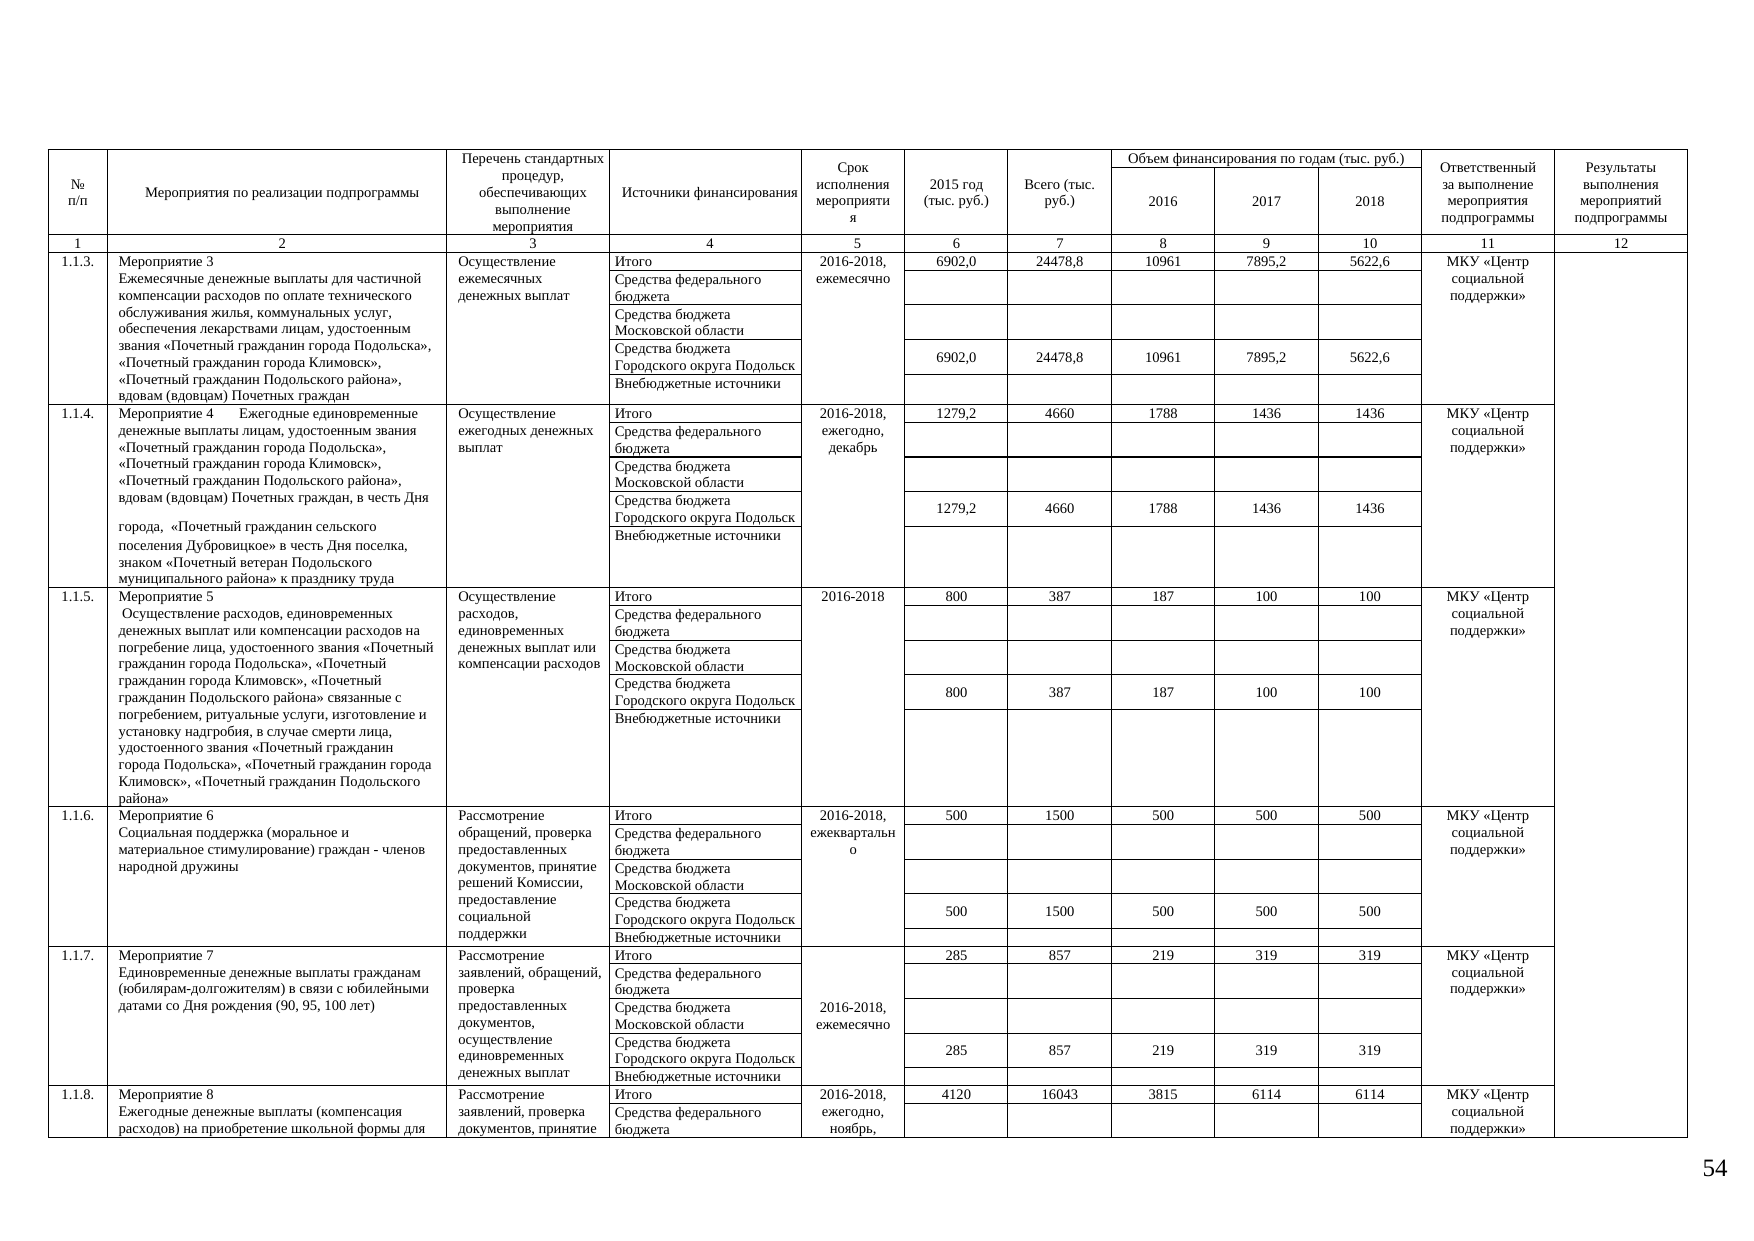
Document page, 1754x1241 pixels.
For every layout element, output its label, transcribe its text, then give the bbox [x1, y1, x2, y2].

table_cell 1788 [1112, 405, 1214, 422]
table_cell 500 [905, 807, 1007, 824]
table_cell [1112, 825, 1214, 858]
table_cell [905, 999, 1007, 1032]
table_cell Мероприятие 4 Ежегодные единовременные денежные выплаты лицам, удостоенным звания «Почетный гражданин города Подольска», «Почетный гражданин города Климовск», «Почетный гражданин Подольского района», вдовам (вдовцам) Почетных граждан, в честь Дня города, «Почетный гражданин сельского поселения Дубровицкое» в честь Дня поселка, знаком «Почетный ветеран Подольского муниципального района» к празднику труда [108, 405, 446, 587]
table_cell Мероприятие 7 Единовременные денежные выплаты гражданам (юбилярам-долгожителям) в связи с юбилейными датами со Дня рождения (90, 95, 100 лет) [108, 947, 446, 1085]
table_cell Внебюджетные источники [610, 375, 801, 404]
table_cell 10961 [1112, 253, 1214, 270]
table_cell [1112, 929, 1214, 946]
table_cell Внебюджетные источники [610, 1068, 801, 1085]
table_cell 7 [1008, 235, 1111, 252]
table_cell 857 [1008, 947, 1111, 963]
table_cell Средства бюджета Московской области [610, 999, 801, 1032]
table_cell [905, 860, 1007, 893]
table_cell 319 [1319, 947, 1421, 963]
table_cell 1500 [1008, 894, 1111, 928]
table_cell 6114 [1319, 1086, 1421, 1103]
table_cell 10 [1319, 235, 1421, 252]
table_cell 2018 [1319, 168, 1421, 234]
table_cell 1788 [1112, 492, 1214, 526]
table_cell [1215, 305, 1318, 339]
table_cell [1215, 710, 1318, 806]
table_cell [1112, 527, 1214, 587]
table_cell [1008, 929, 1111, 946]
table_cell Средства федерального бюджета [610, 606, 801, 639]
table_header 2015 год (тыс. руб.) [905, 150, 1007, 234]
table_cell [905, 527, 1007, 587]
table_cell [1215, 527, 1318, 587]
table_cell 4120 [905, 1086, 1007, 1103]
table_cell 1.1.6. [49, 807, 107, 946]
table_cell 1 [49, 235, 107, 252]
table_cell 319 [1215, 947, 1318, 963]
table_cell [1215, 999, 1318, 1032]
table_cell Средства бюджета Московской области [610, 860, 801, 893]
table_cell 285 [905, 1034, 1007, 1067]
table_cell 2016-2018, ежемесячно [802, 947, 904, 1085]
table_cell [1112, 271, 1214, 304]
table_cell [1319, 860, 1421, 893]
table_cell [1112, 606, 1214, 639]
table_cell 3 [447, 235, 609, 252]
table_cell 1.1.4. [49, 405, 107, 587]
table_cell [1319, 1104, 1421, 1137]
table_cell Внебюджетные источники [610, 710, 801, 806]
table_cell 12 [1555, 235, 1687, 252]
table_header Ответственный за выполнение мероприятия подпрограммы [1422, 150, 1554, 234]
table_cell 9 [1215, 235, 1318, 252]
table_cell 500 [1319, 807, 1421, 824]
table_cell 4660 [1008, 492, 1111, 526]
table_cell Средства бюджета Московской области [610, 641, 801, 674]
table_cell [1008, 271, 1111, 304]
table_cell 285 [905, 947, 1007, 963]
table_cell [905, 458, 1007, 491]
table_cell Рассмотрение заявлений, проверка документов, принятие решений, осуществление ежегодной денежной выплаты (компенсация расходов) [447, 1086, 609, 1137]
table_cell Итого [610, 588, 801, 605]
table_cell [1319, 606, 1421, 639]
table_cell Средства бюджета Городского округа Подольск [610, 1034, 801, 1067]
table_cell Средства федерального бюджета [610, 825, 801, 858]
table_cell 800 [905, 588, 1007, 605]
table_cell 3815 [1112, 1086, 1214, 1103]
table_cell [1319, 375, 1421, 404]
table_cell 1436 [1319, 405, 1421, 422]
table_cell [1008, 999, 1111, 1032]
table_cell [1319, 999, 1421, 1032]
table_cell [1008, 825, 1111, 858]
table_cell [905, 1104, 1007, 1137]
table_cell 6902,0 [905, 340, 1007, 373]
table_cell 219 [1112, 947, 1214, 963]
table_cell [1008, 641, 1111, 674]
table_cell [1215, 1104, 1318, 1137]
table_cell [905, 271, 1007, 304]
table_cell 857 [1008, 1034, 1111, 1067]
table_cell [905, 710, 1007, 806]
table_cell Осуществление расходов, единовременных денежных выплат или компенсации расходов [447, 588, 609, 806]
table_cell 4660 [1008, 405, 1111, 422]
table_cell [1008, 710, 1111, 806]
table_cell 500 [1319, 894, 1421, 928]
table_cell Средства бюджета Городского округа Подольск [610, 340, 801, 373]
table_cell Средства бюджета Московской области [610, 458, 801, 491]
table_cell [1215, 375, 1318, 404]
table_cell 2016-2018, ежегодно, ноябрь, декабрь [802, 1086, 904, 1137]
table_header Перечень стандартных процедур, обеспечивающих выполнение мероприятия [447, 150, 609, 234]
table_cell [1555, 253, 1687, 1137]
table_cell [1112, 305, 1214, 339]
table_header Результаты выполнения мероприятий подпрограммы [1555, 150, 1687, 234]
table_cell 2016 [1112, 168, 1214, 234]
table_cell [1008, 1104, 1111, 1137]
table_cell [1319, 825, 1421, 858]
table_cell [1112, 458, 1214, 491]
table_cell 1279,2 [905, 405, 1007, 422]
table_cell Внебюджетные источники [610, 527, 801, 587]
table_cell [905, 964, 1007, 998]
table_cell [1215, 641, 1318, 674]
table_header Всего (тыс. руб.) [1008, 150, 1111, 234]
table_cell [1008, 527, 1111, 587]
table_cell [1215, 606, 1318, 639]
table_cell [1319, 271, 1421, 304]
table_cell [1319, 641, 1421, 674]
table_cell 10961 [1112, 340, 1214, 373]
table_cell [1008, 423, 1111, 456]
table_cell [1112, 964, 1214, 998]
table_cell 500 [1112, 894, 1214, 928]
table_cell Средства федерального бюджета [610, 964, 801, 998]
table_cell Средства бюджета Городского округа Подольск [610, 675, 801, 709]
table_cell Итого [610, 1086, 801, 1103]
table_cell МКУ «Центр социальной поддержки» [1422, 588, 1554, 806]
table_cell Итого [610, 253, 801, 270]
table_cell 500 [1112, 807, 1214, 824]
table_cell [1215, 860, 1318, 893]
table_cell 2017 [1215, 168, 1318, 234]
table_cell [1112, 641, 1214, 674]
table_cell МКУ «Центр социальной поддержки» [1422, 1086, 1554, 1137]
table_cell Осуществление ежемесячных денежных выплат [447, 253, 609, 404]
table_cell Мероприятие 6 Социальная поддержка (моральное и материальное стимулирование) граждан - членов народной дружины [108, 807, 446, 946]
table_cell 1.1.3. [49, 253, 107, 404]
table_cell 100 [1319, 588, 1421, 605]
table_cell [1319, 1068, 1421, 1085]
table_cell 7895,2 [1215, 340, 1318, 373]
table_cell 500 [1215, 894, 1318, 928]
table_cell [905, 929, 1007, 946]
table_cell [1008, 606, 1111, 639]
table_cell МКУ «Центр социальной поддержки» [1422, 807, 1554, 946]
table_cell [1008, 375, 1111, 404]
table_cell [1112, 1068, 1214, 1085]
table_cell МКУ «Центр социальной поддержки» [1422, 253, 1554, 404]
table_cell Средства федерального бюджета [610, 423, 801, 456]
table_cell 1279,2 [905, 492, 1007, 526]
table_header Срок исполнения мероприятия [802, 150, 904, 234]
table_cell [1008, 305, 1111, 339]
table_cell 5 [802, 235, 904, 252]
table_cell [1215, 929, 1318, 946]
table_header № п/п [49, 150, 107, 234]
table_cell [1215, 825, 1318, 858]
table_cell [905, 825, 1007, 858]
table_cell Мероприятие 3 Ежемесячные денежные выплаты для частичной компенсации расходов по оплате технического обслуживания жилья, коммунальных услуг, обеспечения лекарствами лицам, удостоенным звания «Почетный гражданин города Подольска», «Почетный гражданин города Климовск», «Почетный гражданин Подольского района», вдовам (вдовцам) Почетных граждан [108, 253, 446, 404]
table_cell 5622,6 [1319, 253, 1421, 270]
table_cell [905, 375, 1007, 404]
table_cell [905, 606, 1007, 639]
table_cell [1112, 710, 1214, 806]
table_cell 319 [1215, 1034, 1318, 1067]
table_cell [1112, 999, 1214, 1032]
table_cell 24478,8 [1008, 340, 1111, 373]
table_cell [1215, 271, 1318, 304]
table_cell [1215, 964, 1318, 998]
table_cell [1008, 458, 1111, 491]
table_cell 187 [1112, 675, 1214, 709]
table_header Источники финансирования [610, 150, 801, 234]
table_cell 500 [905, 894, 1007, 928]
table_cell [1319, 710, 1421, 806]
table_cell Итого [610, 405, 801, 422]
table_cell [1215, 1068, 1318, 1085]
table_cell Средства бюджета Городского округа Подольск [610, 492, 801, 526]
table_header Объем финансирования по годам (тыс. руб.) [1112, 150, 1421, 167]
table_cell 100 [1215, 675, 1318, 709]
table_cell 24478,8 [1008, 253, 1111, 270]
table_cell 1.1.8. [49, 1086, 107, 1137]
table_cell 800 [905, 675, 1007, 709]
table_cell 4 [610, 235, 801, 252]
table_cell [1319, 423, 1421, 456]
table_cell 5622,6 [1319, 340, 1421, 373]
table_cell 6 [905, 235, 1007, 252]
table_cell [1215, 423, 1318, 456]
table_cell 1.1.7. [49, 947, 107, 1085]
table_cell [1008, 860, 1111, 893]
table_cell МКУ «Центр социальной поддержки» [1422, 947, 1554, 1085]
table_cell 100 [1319, 675, 1421, 709]
table_cell Средства федерального бюджета [610, 1104, 801, 1137]
table_cell 1500 [1008, 807, 1111, 824]
table_cell 6114 [1215, 1086, 1318, 1103]
table_cell 387 [1008, 675, 1111, 709]
table_cell 16043 [1008, 1086, 1111, 1103]
table_cell 6902,0 [905, 253, 1007, 270]
table_cell Итого [610, 947, 801, 963]
table_cell [1112, 375, 1214, 404]
table_cell [1112, 423, 1214, 456]
table_cell 387 [1008, 588, 1111, 605]
table_header Мероприятия по реализации подпрограммы [108, 150, 446, 234]
table_cell 500 [1215, 807, 1318, 824]
table_cell [1112, 1104, 1214, 1137]
table_cell МКУ «Центр социальной поддержки» [1422, 405, 1554, 587]
table_cell 2016-2018, ежегодно, декабрь [802, 405, 904, 587]
table_cell [1112, 860, 1214, 893]
table_cell [1319, 305, 1421, 339]
table_cell 187 [1112, 588, 1214, 605]
table_cell [1215, 458, 1318, 491]
table_cell [1319, 527, 1421, 587]
table_cell Итого [610, 807, 801, 824]
table_cell [1319, 964, 1421, 998]
table_cell 1436 [1215, 492, 1318, 526]
table_cell 11 [1422, 235, 1554, 252]
table_cell Средства бюджета Московской области [610, 305, 801, 339]
table_cell 2016-2018, ежемесячно [802, 253, 904, 404]
table_cell 100 [1215, 588, 1318, 605]
table_cell Рассмотрение заявлений, обращений, проверка предоставленных документов, осуществление единовременных денежных выплат [447, 947, 609, 1085]
table_cell 7895,2 [1215, 253, 1318, 270]
table_cell Осуществление ежегодных денежных выплат [447, 405, 609, 587]
table_cell Мероприятие 5 Осуществление расходов, единовременных денежных выплат или компенсации расходов на погребение лица, удостоенного звания «Почетный гражданин города Подольска», «Почетный гражданин города Климовск», «Почетный гражданин Подольского района» связанные с погребением, ритуальные услуги, изготовление и установку надгробия, в случае смерти лица, удостоенного звания «Почетный гражданин города Подольска», «Почетный гражданин города Климовск», «Почетный гражданин Подольского района» [108, 588, 446, 806]
table_cell Внебюджетные источники [610, 929, 801, 946]
table_cell [1008, 1068, 1111, 1085]
table_cell 2016-2018, ежеквартально [802, 807, 904, 946]
table_cell Средства бюджета Городского округа Подольск [610, 894, 801, 928]
table_cell [905, 641, 1007, 674]
table_cell Средства федерального бюджета [610, 271, 801, 304]
table_cell 8 [1112, 235, 1214, 252]
table_cell [1319, 458, 1421, 491]
table_cell Рассмотрение обращений, проверка предоставленных документов, принятие решений Комиссии, предоставление социальной поддержки [447, 807, 609, 946]
table_cell 1436 [1215, 405, 1318, 422]
table_cell [1319, 929, 1421, 946]
table_cell 2 [108, 235, 446, 252]
table_cell 319 [1319, 1034, 1421, 1067]
table_cell [905, 305, 1007, 339]
table_cell 1.1.5. [49, 588, 107, 806]
table_cell 1436 [1319, 492, 1421, 526]
table_cell [905, 423, 1007, 456]
table_cell 219 [1112, 1034, 1214, 1067]
table_cell [905, 1068, 1007, 1085]
table_cell 2016-2018 [802, 588, 904, 806]
table_cell [1008, 964, 1111, 998]
